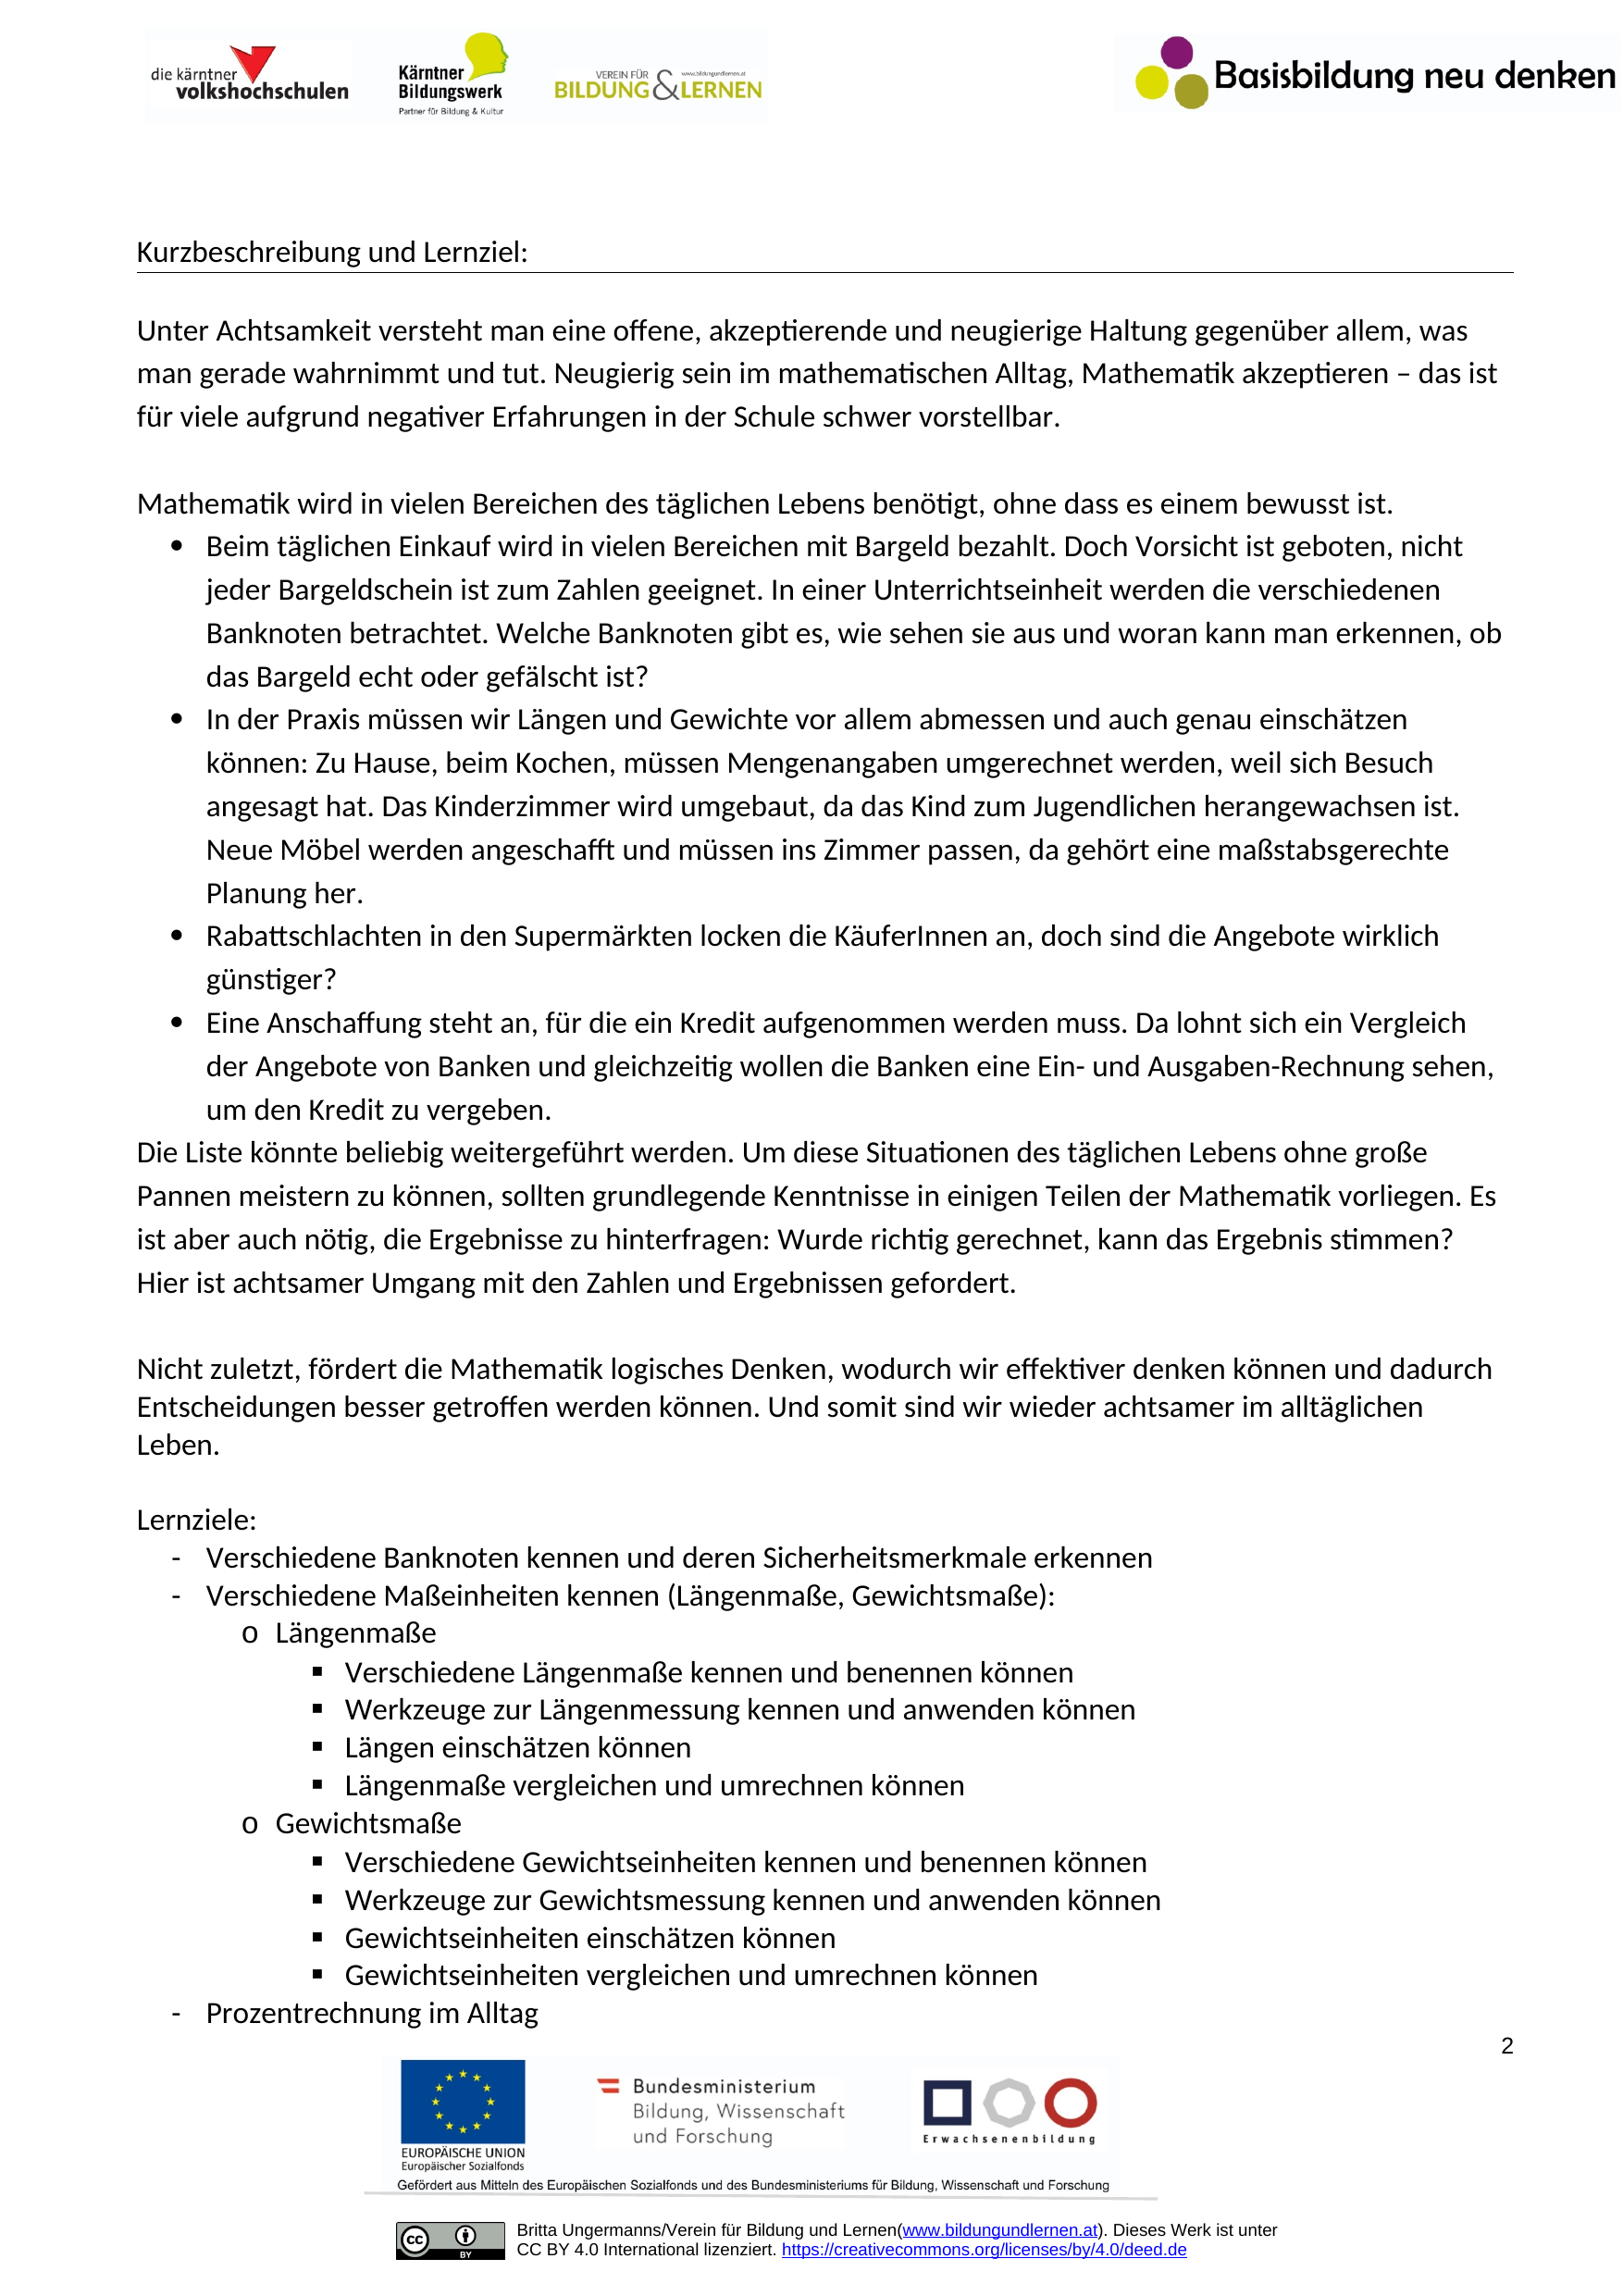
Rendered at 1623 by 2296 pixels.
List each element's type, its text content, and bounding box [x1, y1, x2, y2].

list Gewichtsmaße [241, 1804, 1514, 1843]
picture [143, 28, 768, 124]
list Längen einschätzen können [310, 1728, 1514, 1766]
list Werkzeuge zur Gewichtsmessung kennen und anwenden können [310, 1880, 1514, 1918]
list Prozentrechnung im Alltag [171, 1993, 1514, 2031]
text Unter Achtsamkeit versteht man eine offene, akzeptierende und neugierige Haltung gegenüber allem, was man gerade wahrnimmt und tut. Neugierig sein im mathematischen Alltag, Mathematik akzeptieren – das ist für viele aufgrund negativer Erfahrungen in der Schule schwer vorstellbar. [137, 311, 1514, 435]
list Verschiedene Banknoten kennen und deren Sicherheitsmerkmale erkennen [171, 1538, 1514, 1575]
list Gewichtseinheiten vergleichen und umrechnen können [310, 1955, 1514, 1993]
text Lernziele: [137, 1500, 1514, 1538]
picture [381, 2055, 1120, 2196]
list Längenmaße [241, 1613, 1514, 1653]
list Werkzeuge zur Längenmessung kennen und anwenden können [310, 1690, 1514, 1728]
list Beim täglichen Einkauf wird in vielen Bereichen mit Bargeld bezahlt. Doch Vorsicht ist geboten, nicht jeder Bargeldschein ist zum Zahlen geeignet. In einer Unterrichtseinheit werden die verschiedenen Banknoten betrachtet. Welche Banknoten gibt es, wie sehen sie aus und woran kann man erkennen, ob das Bargeld echt oder gefälscht ist? [171, 527, 1514, 695]
list Rabattschlachten in den Supermärkten locken die KäuferInnen an, doch sind die Angebote wirklich günstiger? [171, 916, 1514, 998]
list In der Praxis müssen wir Längen und Gewichte vor allem abmessen und auch genau einschätzen können: Zu Hause, beim Kochen, müssen Mengenangaben umgerechnet werden, weil sich Besuch angesagt hat. Das Kinderzimmer wird umgebaut, da das Kind zum Jugendlichen herangewachsen ist. Neue Möbel werden angeschafft und müssen ins Zimmer passen, da gehört eine maßstabsgerechte Planung her. [171, 701, 1514, 911]
list Verschiedene Maßeinheiten kennen (Längenmaße, Gewichtsmaße): [171, 1575, 1514, 1613]
list Eine Anschaffung steht an, für die ein Kredit aufgenommen werden muss. Da lohnt sich ein Vergleich der Angebote von Banken und gleichzeitig wollen die Banken eine Ein- und Ausgaben-Rechnung sehen, um den Kredit zu vergeben. [171, 1003, 1514, 1127]
text Nicht zuletzt, fördert die Mathematik logisches Denken, wodurch wir effektiver denken können und dadurch Entscheidungen besser getroffen werden können. Und somit sind wir wieder achtsamer im alltäglichen Leben. [137, 1349, 1514, 1462]
list Verschiedene Längenmaße kennen und benennen können [310, 1653, 1514, 1690]
text Die Liste könnte beliebig weitergeführt werden. Um diese Situationen des täglichen Lebens ohne große Pannen meistern zu können, sollten grundlegende Kenntnisse in einigen Teilen der Mathematik vorliegen. Es ist aber auch nötig, die Ergebnisse zu hinterfragen: Wurde richtig gerechnet, kann das Ergebnis stimmen? Hier ist achtsamer Umgang mit den Zahlen und Ergebnissen gefordert. [137, 1133, 1514, 1300]
list Längenmaße vergleichen und umrechnen können [310, 1766, 1514, 1804]
text Mathematik wird in vielen Bereichen des täglichen Lebens benötigt, ohne dass es einem bewusst ist. [137, 484, 1514, 521]
list Gewichtseinheiten einschätzen können [310, 1918, 1514, 1955]
picture [396, 2222, 505, 2260]
text Kurzbeschreibung und Lernziel: [137, 232, 1514, 272]
list Verschiedene Gewichtseinheiten kennen und benennen können [310, 1843, 1514, 1880]
picture [1112, 33, 1621, 112]
